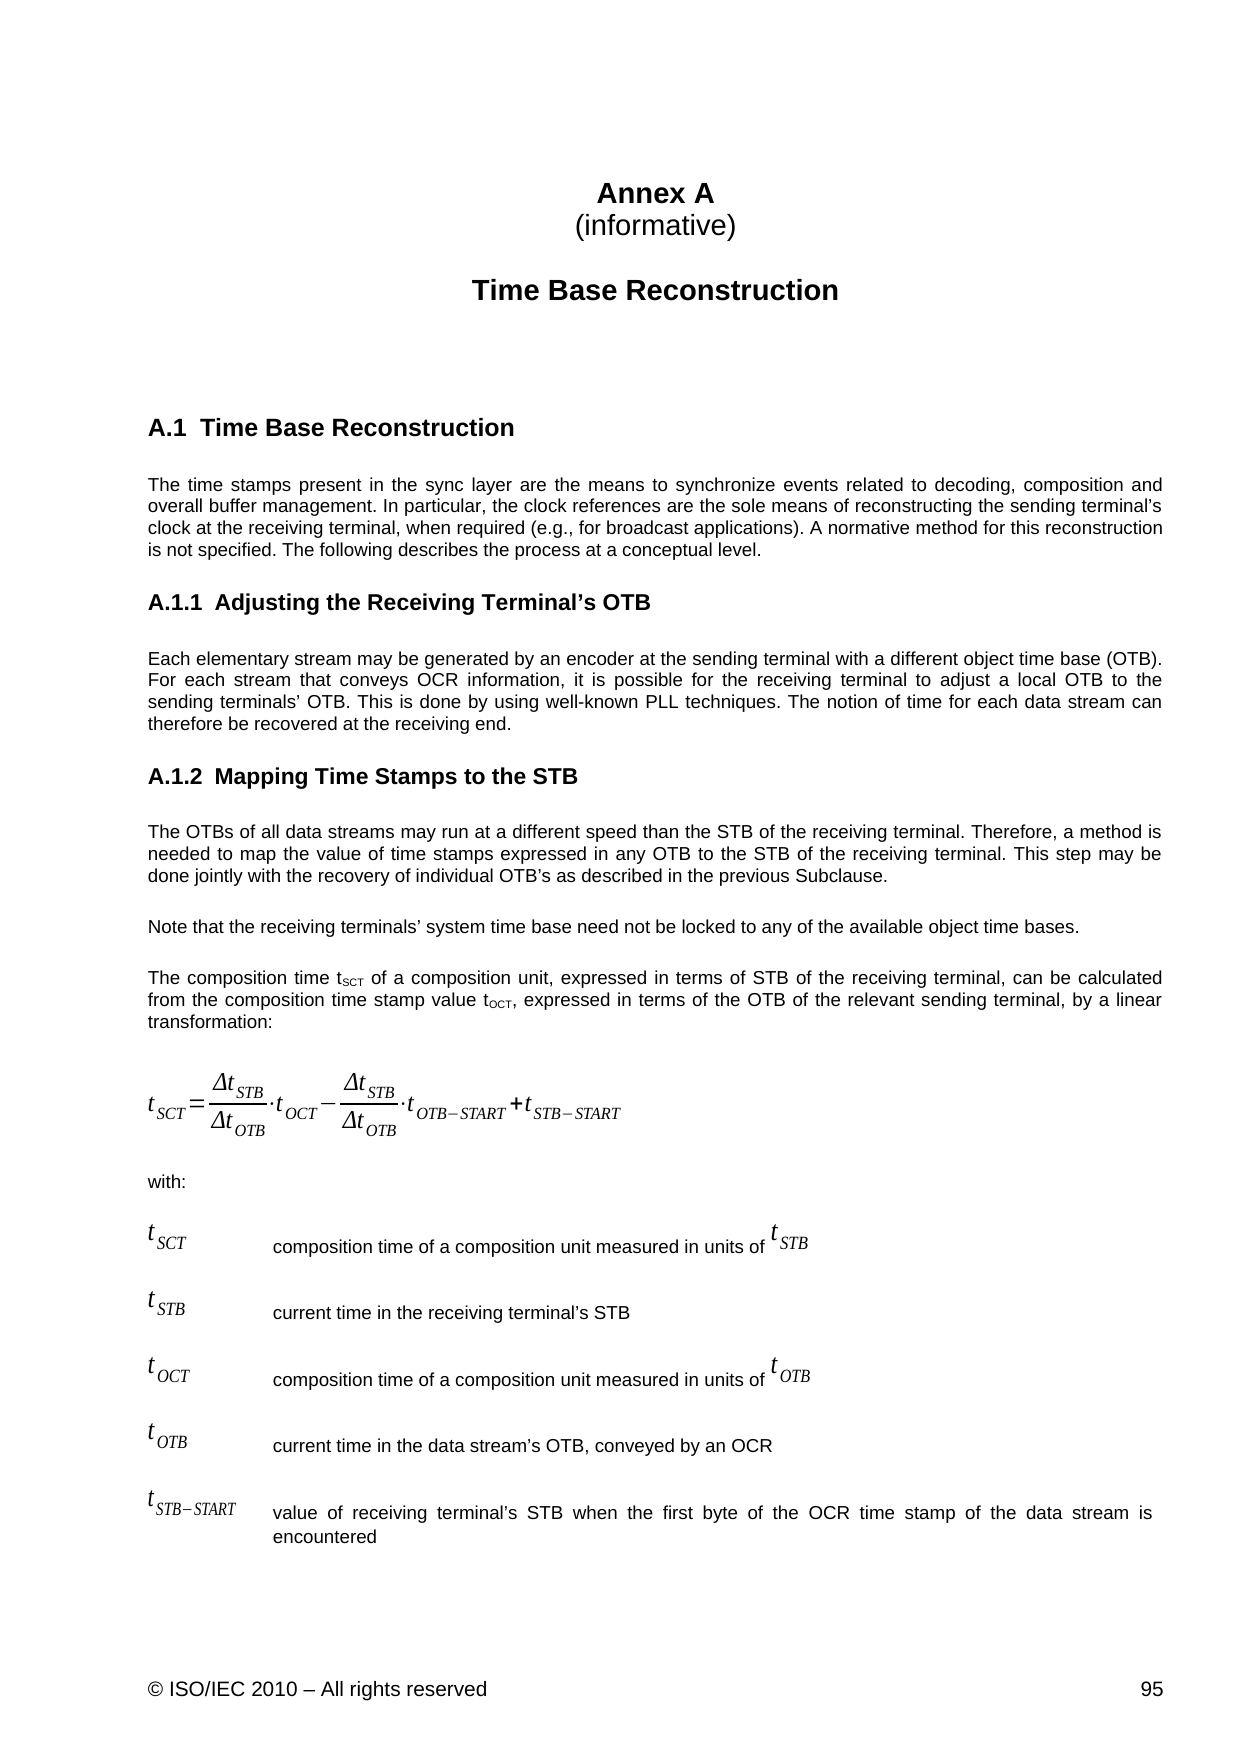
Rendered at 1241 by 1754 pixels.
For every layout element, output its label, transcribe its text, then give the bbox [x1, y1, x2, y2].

text Each elementary stream may be generated by an encoder at the sending terminal with a different object time base (OTB). For each stream that conveys OCR information, it is possible for the receiving terminal to adjust a local OTB to the sending terminals’ OTB. This is done by using well-known PLL techniques. The notion of time for each data stream can therefore be recovered at the receiving end. [148, 647, 1163, 734]
list Time Base Reconstruction [148, 414, 1163, 442]
text (informative) Time Base Reconstruction [148, 177, 1163, 306]
text Note that the receiving terminals’ system time base need not be locked to any of the available object time bases. [148, 916, 1163, 938]
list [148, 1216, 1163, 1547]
text Mapping Time Stamps to the STB [148, 764, 1163, 790]
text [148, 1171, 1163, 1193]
text Adjusting the Receiving Terminal’s OTB [148, 590, 1163, 616]
text The time stamps present in the sync layer are the means to synchronize events related to decoding, composition and overall buffer management. In particular, the clock references are the sole means of reconstructing the sending terminal’s clock at the receiving terminal, when required (e.g., for broadcast applications). A normative method for this reconstruction is not specified. The following describes the process at a conceptual level. [148, 473, 1163, 561]
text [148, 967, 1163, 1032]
text The OTBs of all data streams may run at a different speed than the STB of the receiving terminal. Therefore, a method is needed to map the value of time stamps expressed in any OTB to the STB of the receiving terminal. This step may be done jointly with the recovery of individual OTB’s as described in the previous Subclause. [148, 821, 1163, 887]
